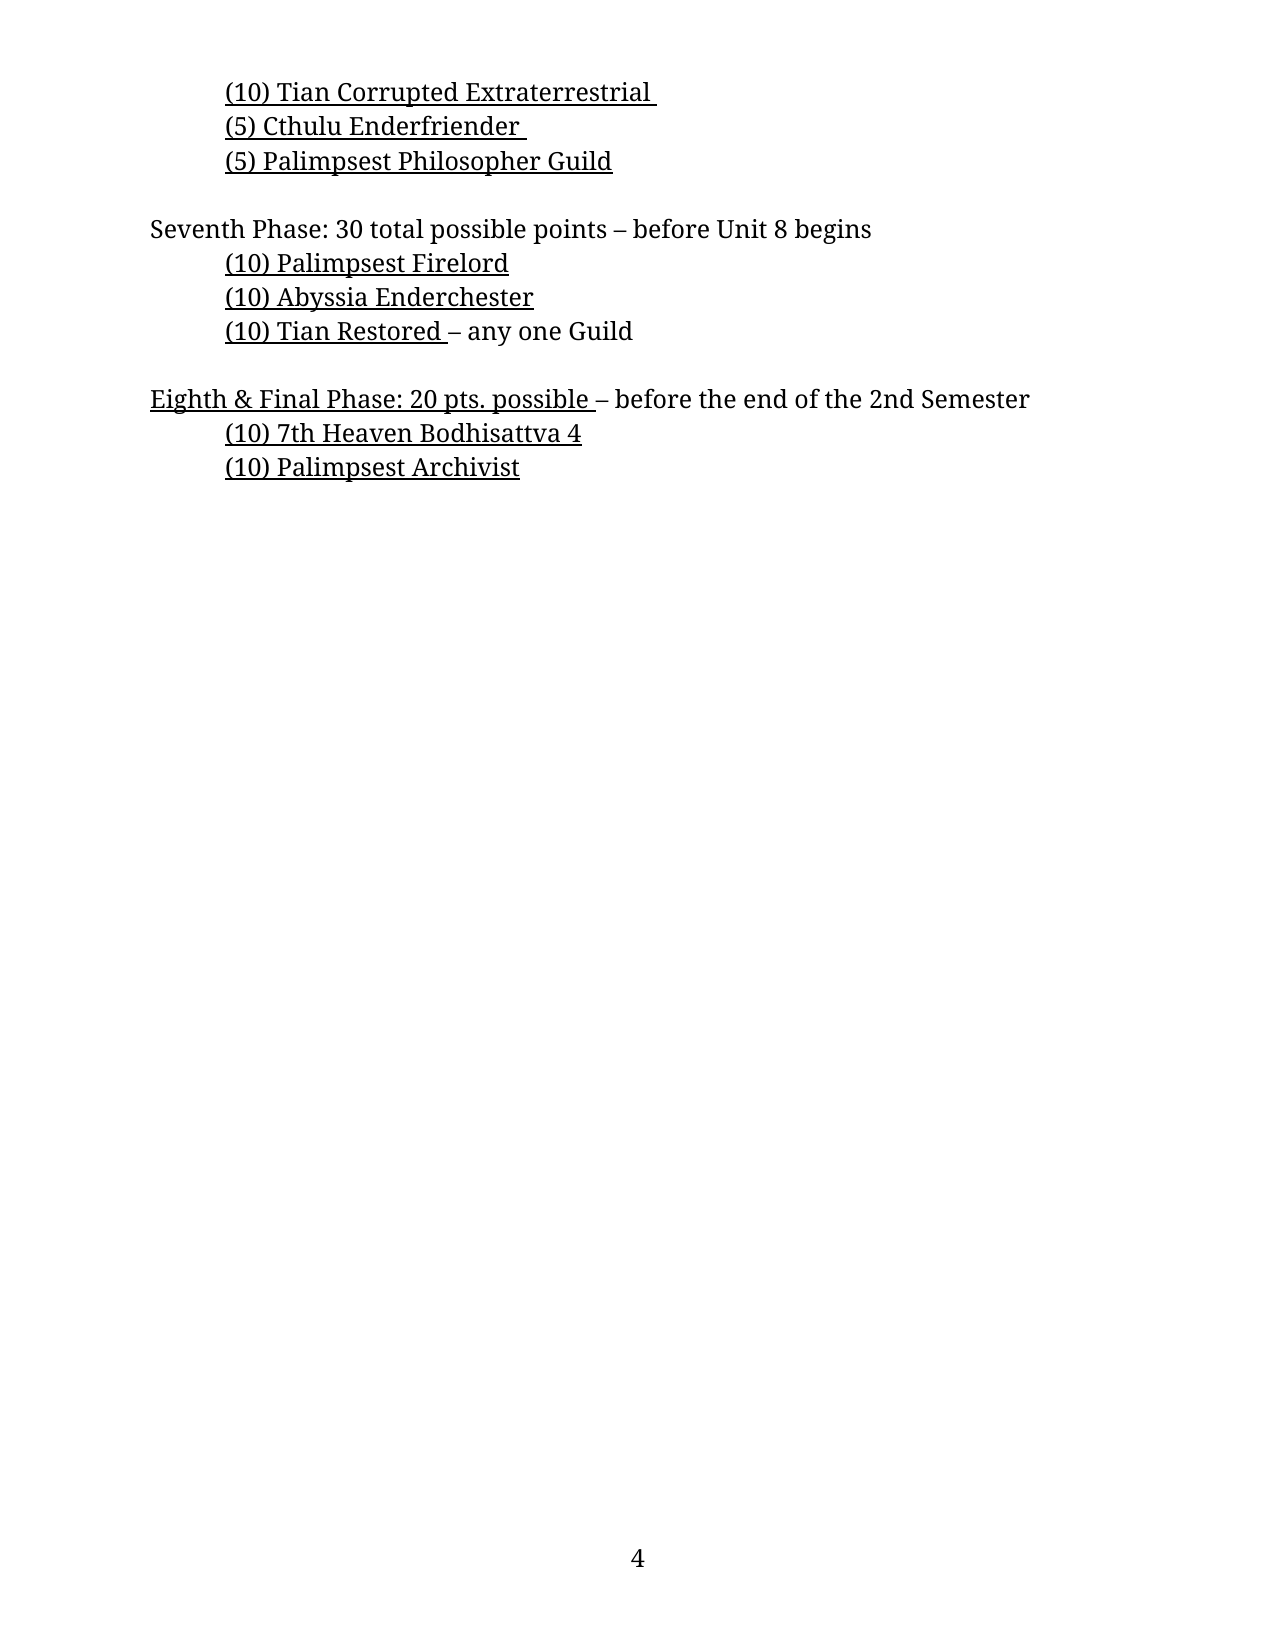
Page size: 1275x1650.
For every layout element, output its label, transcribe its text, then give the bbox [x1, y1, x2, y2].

text (10) Tian Restored – any one Guild [150, 313, 1125, 347]
text (10) 7th Heaven Bodhisattva 4 [150, 416, 1125, 450]
text (5) Palimpsest Philosopher Guild [150, 143, 1125, 177]
text (10) Palimpsest Archivist [150, 450, 1125, 484]
text (10) Abyssia Enderchester [150, 279, 1125, 313]
text (10) Palimpsest Firelord [150, 245, 1125, 279]
text Eighth & Final Phase: 20 pts. possible – before the end of the 2nd Semester [150, 382, 1125, 416]
text (5) Cthulu Enderfriender [225, 109, 1125, 143]
text (10) Tian Corrupted Extraterrestrial [225, 75, 1125, 109]
text Seventh Phase: 30 total possible points – before Unit 8 begins [150, 211, 1125, 245]
